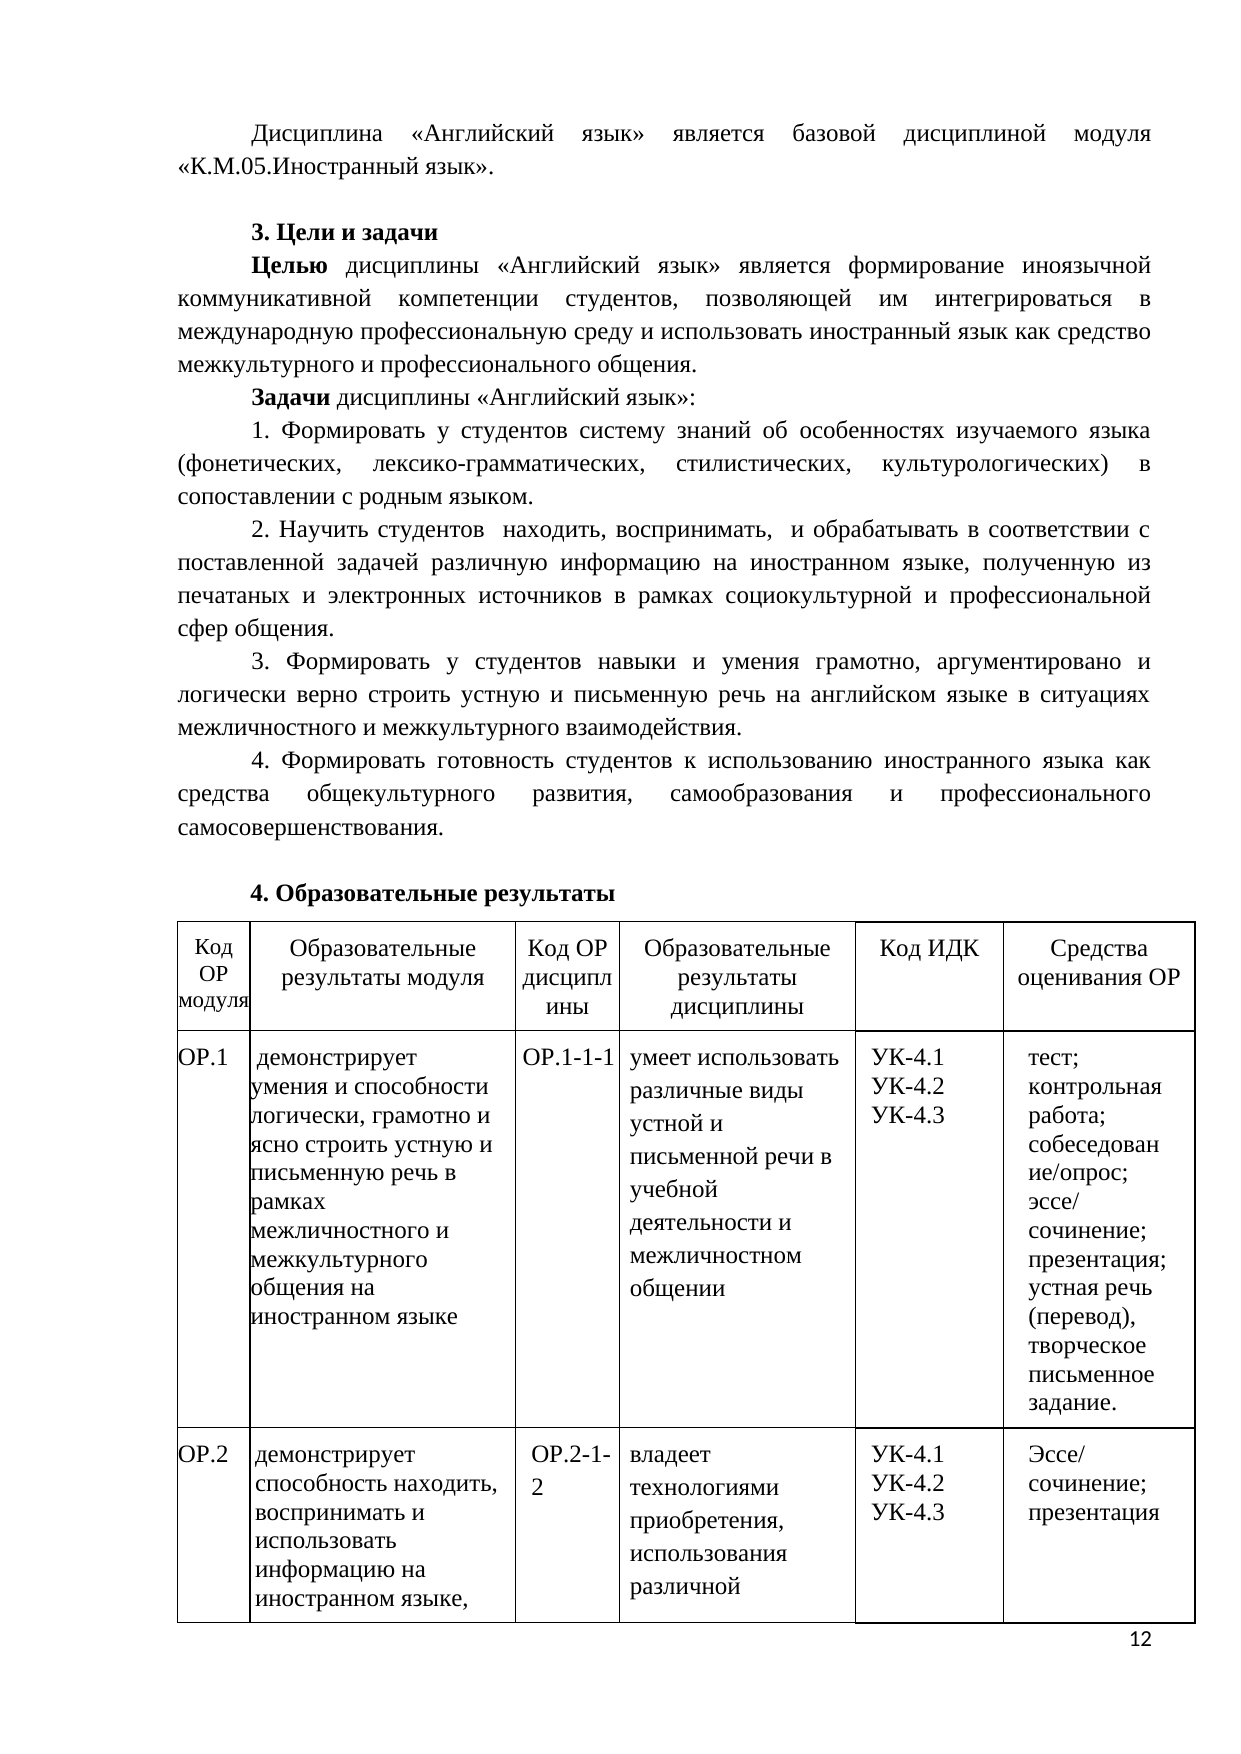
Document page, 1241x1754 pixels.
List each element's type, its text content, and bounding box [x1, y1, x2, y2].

table_header Код ОР модуля [178, 922, 249, 1030]
text Целью дисциплины «Английский язык» является формирование иноязычной коммуникативной компетенции студентов, позволяющей им интегрироваться в международную профессиональную среду и использовать иностранный язык как средство межкультурного и профессионального общения. [177, 250, 1152, 378]
table_cell ОР.1 [178, 1031, 249, 1427]
table_header Код ОР дисциплины [516, 922, 619, 1030]
table_cell УК-4.1 УК-4.2 УК-4.3 [856, 1032, 1003, 1427]
table_header Код ИДК [856, 923, 1003, 1030]
text 1. Формировать у студентов систему знаний об особенностях изучаемого языка (фонетических, лексико-грамматических, стилистических, культурологических) в сопоставлении с родным языком. [177, 415, 1152, 510]
table_cell демонстрирует умения и способности логически, грамотно и ясно строить устную и письменную речь в рамках межличностного и межкультурного общения на иностранном языке [251, 1031, 515, 1427]
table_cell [856, 1429, 1003, 1622]
text Задачи дисциплины «Английский язык»: [177, 382, 476, 411]
table_header Образовательные результаты модуля [251, 922, 515, 1030]
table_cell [251, 1428, 515, 1622]
table_cell ОР.1-1-1 [516, 1031, 619, 1427]
text 2. Научить студентов находить, воспринимать, и обрабатывать в соответствии с поставленной задачей различную информацию на иностранном языке, полученную из печатаных и электронных источников в рамках социокультурной и профессиональной сфер общения. [177, 514, 1152, 642]
text 4. Образовательные результаты [177, 878, 1152, 906]
text Задачи дисциплины «Английский язык»: [689, 382, 1152, 411]
text 4. Формировать готовность студентов к использованию иностранного языка как средства общекультурного развития, самообразования и профессионального самосовершенствования. [177, 746, 1152, 840]
table_cell умеет использовать различные виды устной и письменной речи в учебной деятельности и межличностном общении [620, 1031, 855, 1427]
table_cell ОР.2 [178, 1428, 249, 1622]
table_cell ОР.2-1-2 [516, 1428, 619, 1622]
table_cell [1004, 1429, 1194, 1622]
table_cell тест; контрольная работа; собеседование/опрос; эссе/сочинение; презентация; устная речь (перевод), творческое письменное задание. [1004, 1032, 1194, 1427]
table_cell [620, 1428, 855, 1622]
table_header Средства оценивания ОР [1004, 923, 1194, 1030]
table_header Образовательные результаты дисциплины [620, 922, 855, 1030]
text Дисциплина «Английский язык» является базовой дисциплиной модуля «К.М.05.Иностранный язык». [177, 118, 1152, 180]
text 3. Цели и задачи [177, 217, 1152, 246]
text 3. Формировать у студентов навыки и умения грамотно, аргументировано и логически верно строить устную и письменную речь на английском языке в ситуациях межличностного и межкультурного взаимодействия. [177, 646, 1152, 741]
